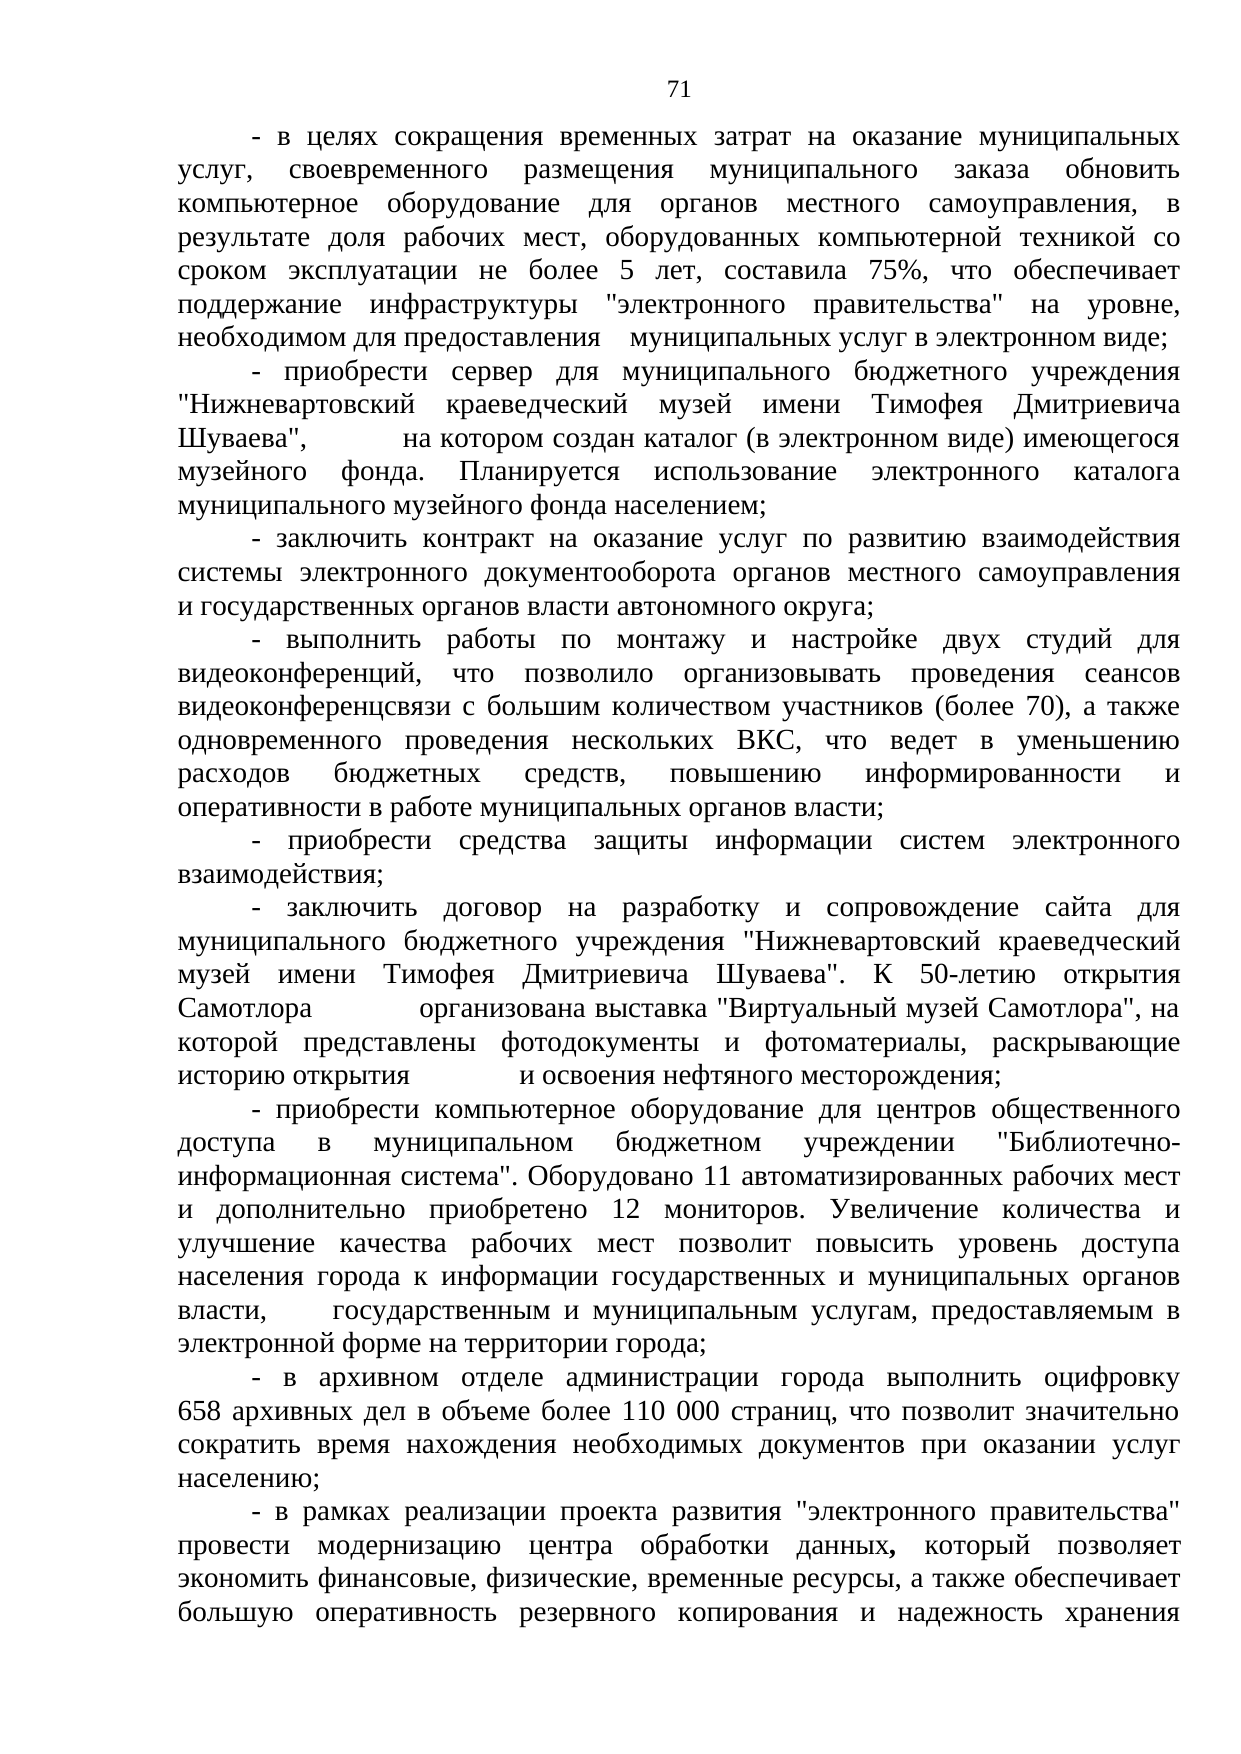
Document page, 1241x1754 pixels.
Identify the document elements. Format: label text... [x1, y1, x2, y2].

text - в архивном отделе администрации города выполнить оцифровку 658 архивных дел в объеме более 110 000 страниц, что позволит значительно сократить время нахождения необходимых документов при оказании услуг населению; [177, 1359, 1181, 1493]
text - заключить договор на разработку и сопровождение сайта для муниципального бюджетного учреждения "Нижневартовский краеведческий музей имени Тимофея Дмитриевича Шуваева". К 50-летию открытия Самотлора организована выставка "Виртуальный музей Самотлора", на которой представлены фотодокументы и фотоматериалы, раскрывающие историю открытия и освоения нефтяного месторождения; [177, 889, 1181, 1091]
text - приобрести компьютерное оборудование для центров общественного доступа в муниципальном бюджетном учреждении "Библиотечно-информационная система". Оборудовано 11 автоматизированных рабочих мест и дополнительно приобретено 12 мониторов. Увеличение количества и улучшение качества рабочих мест позволит повысить уровень доступа населения города к информации государственных и муниципальных органов власти, государственным и муниципальным услугам, предоставляемым в электронной форме на территории города; [177, 1091, 1181, 1359]
text - выполнить работы по монтажу и настройке двух студий для видеоконференций, что позволило организовывать проведения сеансов видеоконференцсвязи с большим количеством участников (более 70), а также одновременного проведения нескольких ВКС, что ведет в уменьшению расходов бюджетных средств, повышению информированности и оперативности в работе муниципальных органов власти; [177, 621, 1181, 822]
text - приобрести средства защиты информации систем электронного взаимодействия; [177, 822, 1181, 889]
text - в целях сокращения временных затрат на оказание муниципальных услуг, своевременного размещения муниципального заказа обновить компьютерное оборудование для органов местного самоуправления, в результате доля рабочих мест, оборудованных компьютерной техникой со сроком эксплуатации не более 5 лет, составила 75%, что обеспечивает поддержание инфраструктуры "электронного правительства" на уровне, необходимом для предоставления муниципальных услуг в электронном виде; [177, 118, 1181, 353]
text - приобрести сервер для муниципального бюджетного учреждения "Нижневартовский краеведческий музей имени Тимофея Дмитриевича Шуваева", на котором создан каталог (в электронном виде) имеющегося музейного фонда. Планируется использование электронного каталога муниципального музейного фонда населением; [177, 353, 1181, 521]
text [177, 1493, 1181, 1627]
text - заключить контракт на оказание услуг по развитию взаимодействия системы электронного документооборота органов местного самоуправления и государственных органов власти автономного округа; [177, 521, 1181, 621]
